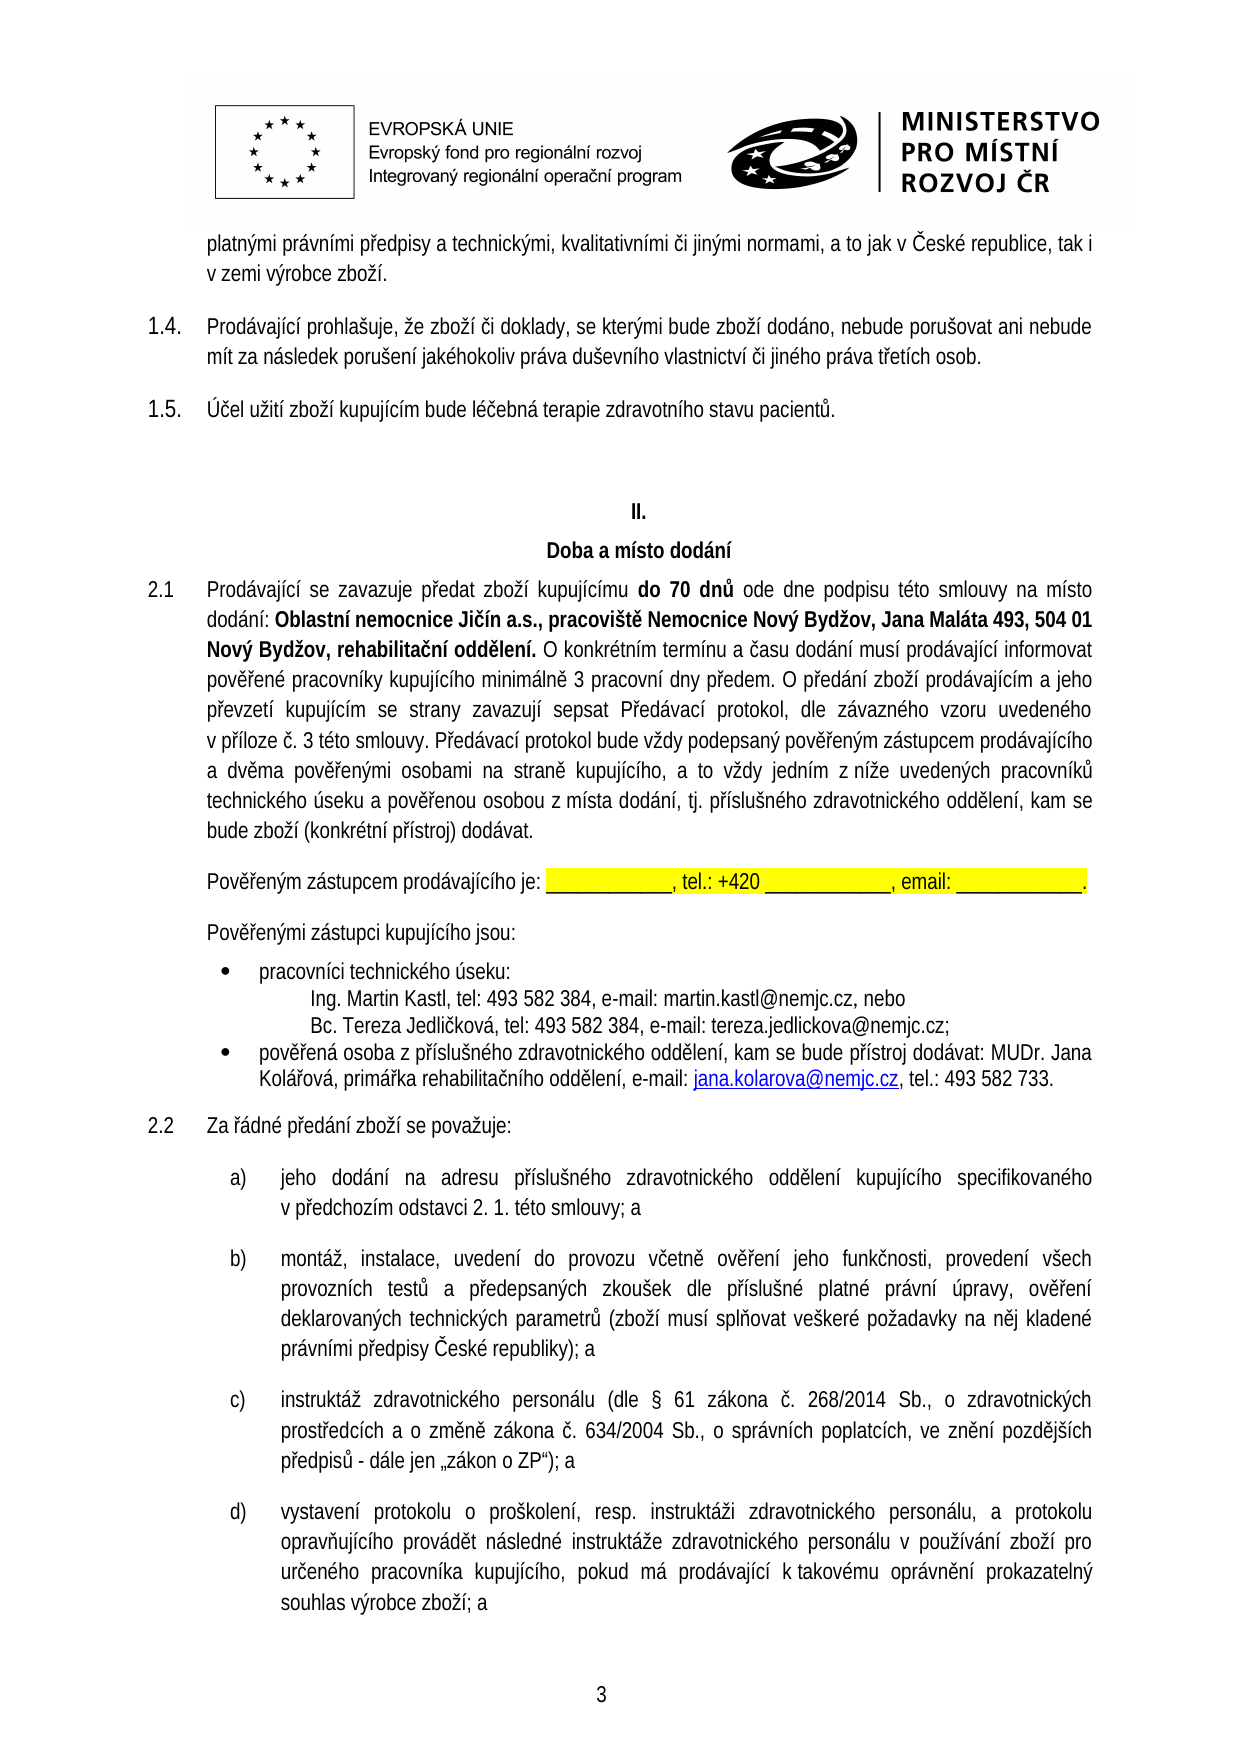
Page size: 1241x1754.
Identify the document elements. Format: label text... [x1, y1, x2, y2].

list pověřená osoba z příslušného zdravotnického oddělení, kam se bude přístroj dodávat: MUDr. Jana Kolářová, primářka rehabilitačního oddělení, e-mail: jana.kolarova@nemjc.cz, tel.: 493 582 733. [221, 1039, 1093, 1092]
text Pověřenými zástupci kupujícího jsou: [207, 919, 1093, 946]
list instruktáž zdravotnického personálu (dle § 61 zákona č. 268/2014 Sb., o zdravotnických prostředcích a o změně zákona č. 634/2004 Sb., o správních poplatcích, ve znění pozdějších předpisů - dále jen „zákon o ZP“); a [230, 1386, 1093, 1473]
list Účel užití zboží kupujícím bude léčebná terapie zdravotního stavu pacientů. [148, 394, 1093, 423]
text II. [185, 498, 1093, 524]
picture [184, 73, 1130, 230]
list Ing. Martin Kastl, tel: 493 582 384, e-mail: martin.kastl@nemjc.cz, nebo [310, 984, 1093, 1012]
list Bc. Tereza Jedličková, tel: 493 582 384, e-mail: tereza.jedlickova@nemjc.cz; [310, 1012, 1093, 1039]
list montáž, instalace, uvedení do provozu včetně ověření jeho funkčnosti, provedení všech provozních testů a předepsaných zkoušek dle příslušné platné právní úpravy, ověření deklarovaných technických parametrů (zboží musí splňovat veškeré požadavky na něj kladené právními předpisy České republiky); a [230, 1245, 1093, 1362]
list Za řádné předání zboží se považuje: [148, 1112, 1093, 1139]
list vystavení protokolu o proškolení, resp. instruktáži zdravotnického personálu, a protokolu opravňujícího provádět následné instruktáže zdravotnického personálu v používání zboží pro určeného pracovníka kupujícího, pokud má prodávající k takovému oprávnění prokazatelný souhlas výrobce zboží; a [230, 1498, 1093, 1615]
list Prodávající prohlašuje, že zboží či doklady, se kterými bude zboží dodáno, nebude porušovat ani nebude mít za následek porušení jakéhokoliv práva duševního vlastnictví či jiného práva třetích osob. [148, 311, 1093, 370]
list pracovníci technického úseku: [221, 958, 1093, 984]
list Prodávající se zavazuje předat zboží kupujícímu do 70 dnů ode dne podpisu této smlouvy na místo dodání: Oblastní nemocnice Jičín a.s., pracoviště Nemocnice Nový Bydžov, Jana Maláta 493, 504 01 Nový Bydžov, rehabilitační oddělení. O konkrétním termínu a času dodání musí prodávající informovat pověřené pracovníky kupujícího minimálně 3 pracovní dny předem. O předání zboží prodávajícím a jeho převzetí kupujícím se strany zavazují sepsat Předávací protokol, dle závazného vzoru uvedeného v příloze č. 3 této smlouvy. Předávací protokol bude vždy podepsaný pověřeným zástupcem prodávajícího a dvěma pověřenými osobami na straně kupujícího, a to vždy jedním z níže uvedených pracovníků technického úseku a pověřenou osobou z místa dodání, tj. příslušného zdravotnického oddělení, kam se bude zboží (konkrétní přístroj) dodávat. [148, 576, 1093, 843]
list jeho dodání na adresu příslušného zdravotnického oddělení kupujícího specifikovaného v předchozím odstavci 2. 1. této smlouvy; a [230, 1163, 1093, 1220]
text Pověřeným zástupcem prodávajícího je: ____________, tel.: +420 ____________, email: ____________. [207, 868, 546, 894]
subtitle Doba a místo dodání [185, 537, 1093, 563]
